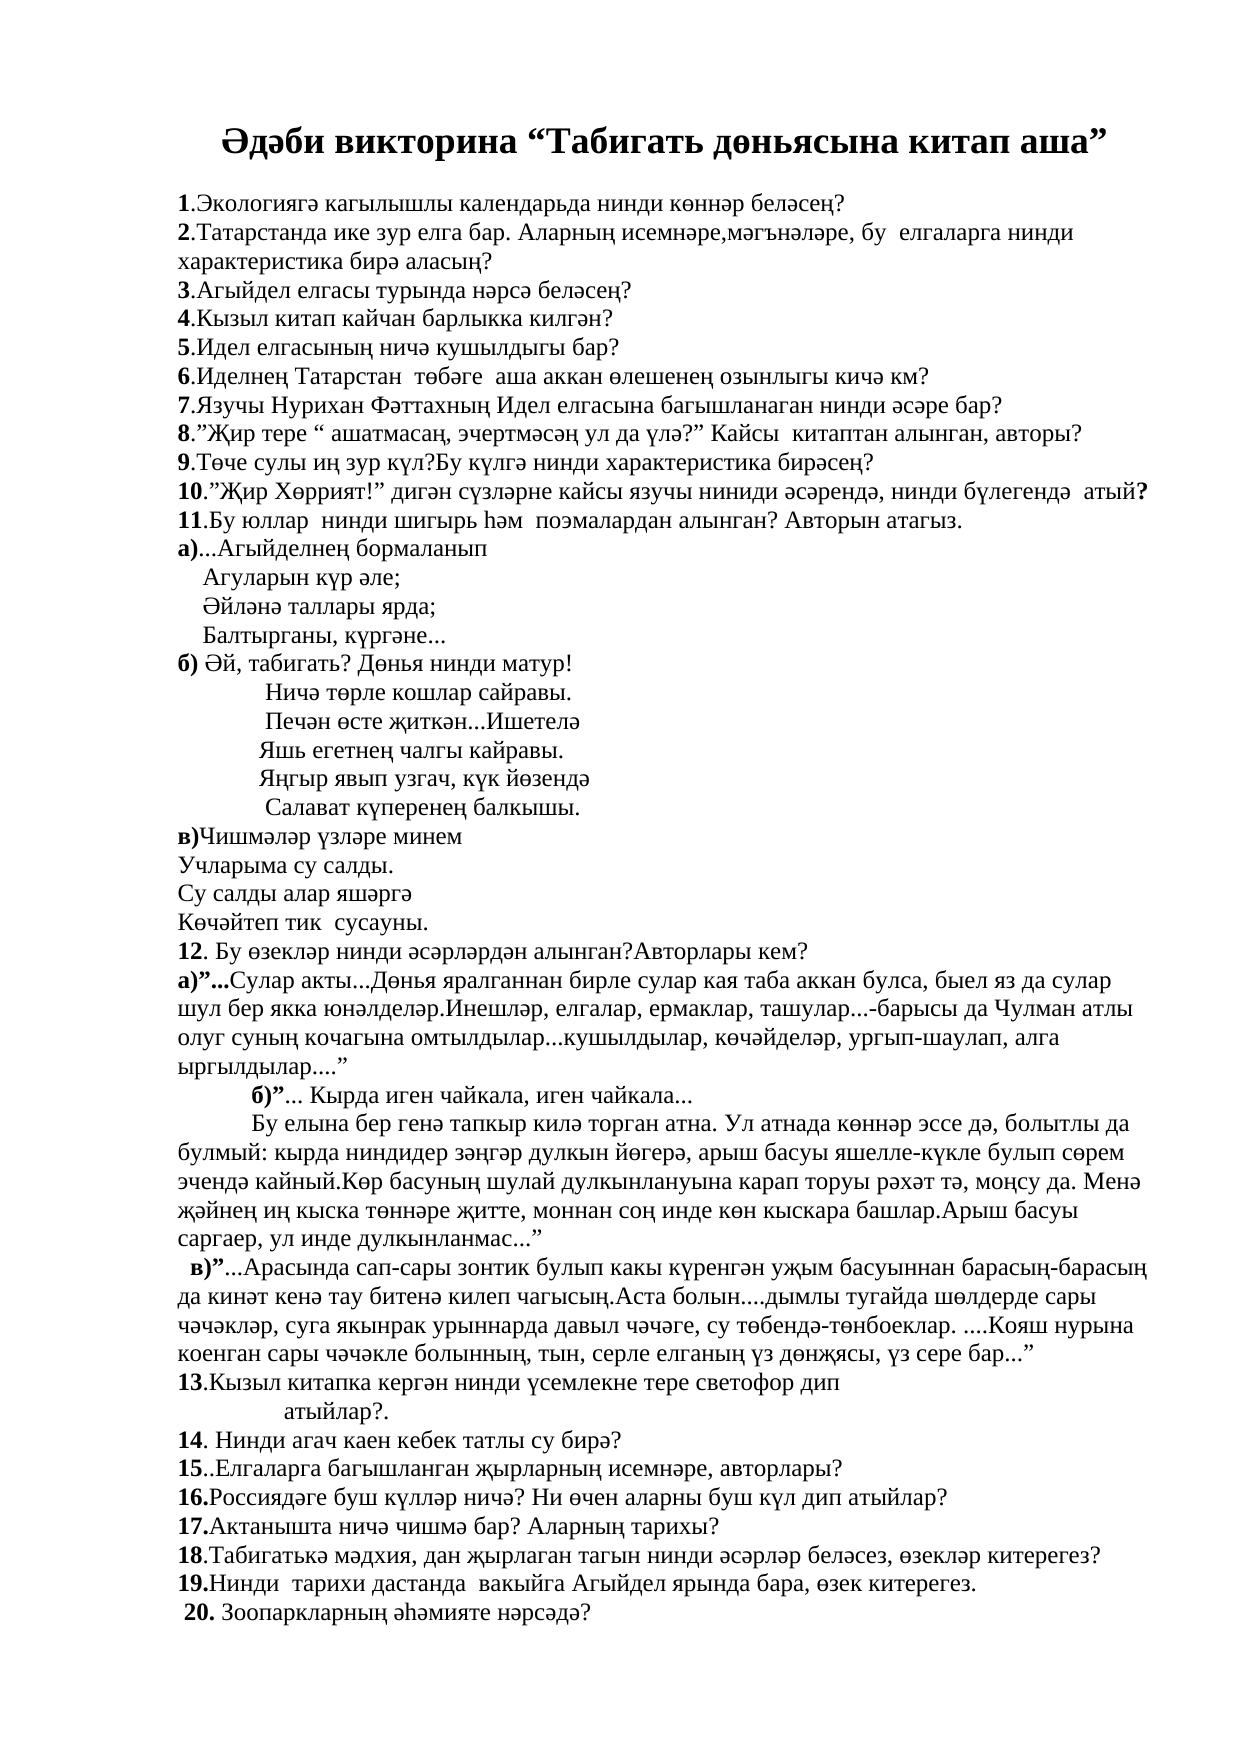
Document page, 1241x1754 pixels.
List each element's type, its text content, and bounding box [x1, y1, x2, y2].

text 6.Иделнең Татарстан төбәге аша аккан өлешенең озынлыгы кичә км? [177, 361, 1152, 390]
text в)”...Арасында сап-сары зонтик булып какы күренгән уҗым басуыннан барасың-барасың да кинәт кенә тау битенә килеп чагысың.Аста болын....дымлы тугайда шөлдерде сары чәчәкләр, суга якынрак урыннарда давыл чәчәге, су төбендә-төнбоеклар. ....Кояш нурына коенган сары чәчәкле болынның, тын, серле елганың үз дөнҗясы, үз сере бар...” [177, 1252, 1152, 1367]
text 9.Төче сулы иң зур күл?Бу күлгә нинди характеристика бирәсең? [177, 447, 1152, 476]
text Учларыма су салды. [177, 850, 1152, 878]
text 11.Бу юллар нинди шигырь һәм поэмалардан алынган? Авторын атагыз. [177, 505, 1152, 533]
text 10.”Җир Хөррият!” дигән сүзләрне кайсы язучы ниниди әсәрендә, нинди бүлегендә атый? [177, 476, 1152, 505]
text 5.Идел елгасының ничә кушылдыгы бар? [177, 332, 1152, 361]
text а)...Агыйделнең бормаланып [177, 533, 1152, 562]
text 8.”Җир тере “ ашатмасаң, эчертмәсәң ул да үлә?” Кайсы китаптан алынган, авторы? [177, 418, 1152, 447]
text Көчәйтеп тик сусауны. [177, 907, 1152, 936]
text 17.Актанышта ничә чишмә бар? Аларның тарихы? [177, 1511, 1152, 1540]
text б) Әй, табигать? Дөнья нинди матур! [177, 648, 1152, 677]
text атыйлар?. [177, 1396, 1152, 1425]
text 4.Кызыл китап кайчан барлыкка килгән? [177, 303, 1152, 332]
text а)”...Сулар акты...Дөнья яралганнан бирле сулар кая таба аккан булса, быел яз да сулар шул бер якка юнәлделәр.Инешләр, елгалар, ермаклар, ташулар...-барысы да Чулман атлы олуг суның кочагына омтылдылар...кушылдылар, көчәйделәр, ургып-шаулап, алга ыргылдылар....” [177, 965, 1152, 1080]
text Балтырганы, күргәне... [177, 620, 1152, 648]
text 15..Елгаларга багышланган җырларның исемнәре, авторлары? [177, 1453, 1152, 1482]
text б)”... Кырда иген чайкала, иген чайкала... [177, 1080, 1152, 1108]
text Яшь егетнең чалгы кайравы. [177, 735, 1152, 763]
text Әйләнә таллары ярда; [177, 591, 1152, 620]
text 2.Татарстанда ике зур елга бар. Аларның исемнәре,мәгънәләре, бу елгаларга нинди характеристика бирә аласың? [177, 217, 1152, 275]
text в)Чишмәләр үзләре минем [177, 821, 1152, 850]
text Әдәби викторина “Табигать дөньясына китап аша” [177, 118, 1152, 161]
text 12. Бу өзекләр нинди әсәрләрдән алынган?Авторлары кем? [177, 936, 1152, 965]
text Печән өсте җиткән...Ишетелә [177, 706, 1152, 735]
text 16.Россиядәге буш күлләр ничә? Ни өчен аларны буш күл дип атыйлар? [177, 1482, 1152, 1511]
text 20. Зоопаркларның әһәмияте нәрсәдә? [177, 1597, 1152, 1626]
text Бу елына бер генә тапкыр килә торган атна. Ул атнада көннәр эссе дә, болытлы да булмый: кырда ниндидер зәңгәр дулкын йөгерә, арыш басуы яшелле-күкле булып сөрем эчендә кайный.Көр басуның шулай дулкынлануына карап торуы рәхәт тә, моңсу да. Менә җәйнең иң кыска төннәре җитте, моннан соң инде көн кыскара башлар.Арыш басуы саргаер, ул инде дулкынланмас...” [177, 1108, 1152, 1252]
text 7.Язучы Нурихан Фәттахның Идел елгасына багышланаган нинди әсәре бар? [177, 390, 1152, 418]
text Ничә төрле кошлар сайравы. [177, 677, 1152, 706]
text 1.Экологиягә кагылышлы календарьда нинди көннәр беләсең? [177, 188, 1152, 217]
text 3.Агыйдел елгасы турында нәрсә беләсең? [177, 275, 1152, 303]
text 13.Кызыл китапка кергән нинди үсемлекне тере светофор дип [177, 1367, 1152, 1396]
text 18.Табигатькә мәдхия, дан җырлаган тагын нинди әсәрләр беләсез, өзекләр китерегез? [177, 1540, 1152, 1568]
text Су салды алар яшәргә [177, 878, 1152, 907]
text 19.Нинди тарихи дастанда вакыйга Агыйдел ярында бара, өзек китерегез. [177, 1568, 1152, 1597]
text Яңгыр явып узгач, күк йөзендә [177, 763, 1152, 792]
text Агуларын күр әле; [177, 562, 1152, 591]
text Салават күперенең балкышы. [177, 792, 1152, 821]
text 14. Нинди агач каен кебек татлы су бирә? [177, 1425, 1152, 1453]
